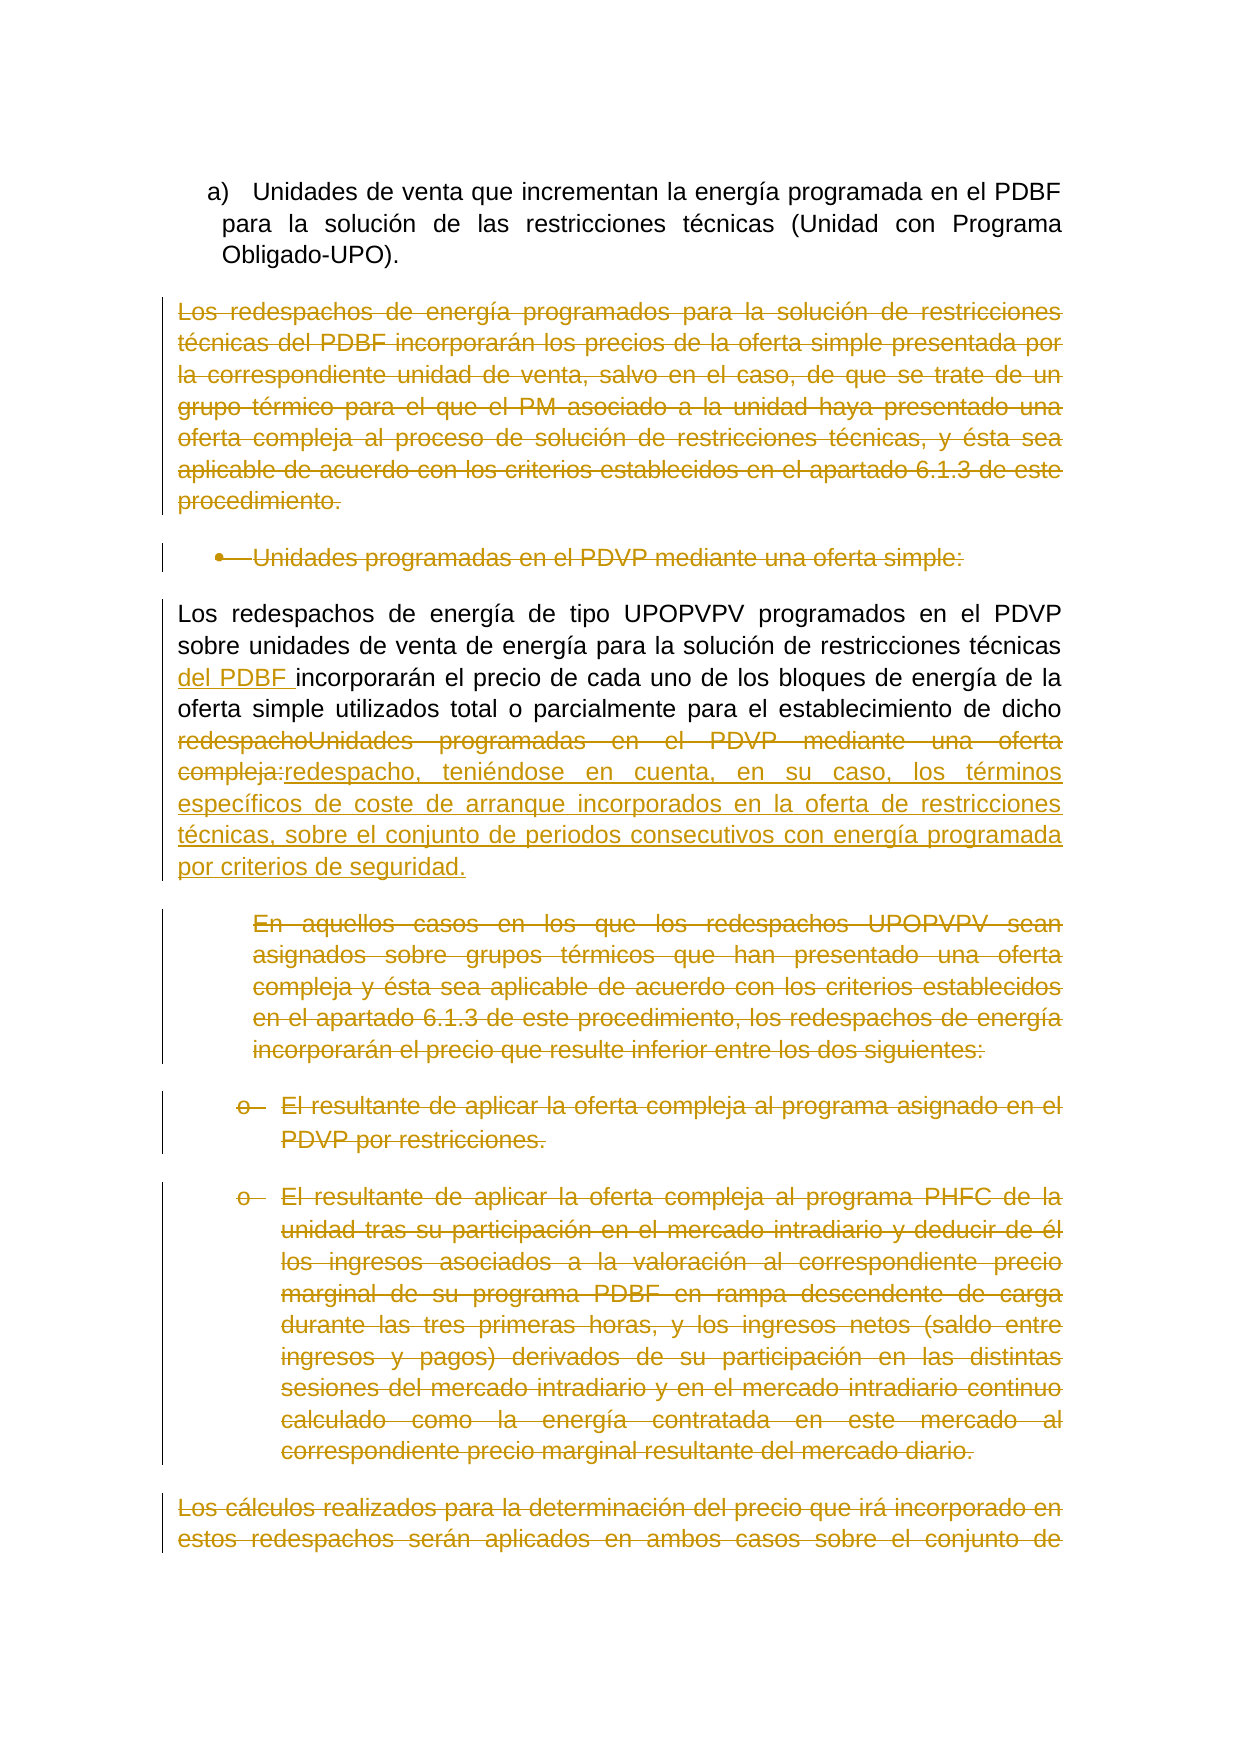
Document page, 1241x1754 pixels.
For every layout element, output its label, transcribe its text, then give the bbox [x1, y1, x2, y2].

text Los redespachos de energía de tipo UPOPVPV programados en el PDVP sobre unidades de venta de energía para la solución de restricciones técnicas incorporarán el precio de cada uno de los bloques de energía de la oferta simple utilizados total o parcialmente para el establecimiento de dicho [177, 599, 1063, 741]
text Los redespachos de energía de tipo UPOPVPV programados en el PDVP sobre unidades de venta de energía para la solución de restricciones técnicas incorporarán el precio de cada uno de los bloques de energía de la oferta simple utilizados total o parcialmente para el establecimiento de dicho [177, 742, 1063, 814]
list Unidades de venta que incrementan la energía programada en el PDBF para la solución de las restricciones técnicas (Unidad con Programa Obligado-UPO). [207, 177, 1063, 269]
text Los redespachos de energía de tipo UPOPVPV programados en el PDVP sobre unidades de venta de energía para la solución de restricciones técnicas incorporarán el precio de cada uno de los bloques de energía de la oferta simple utilizados total o parcialmente para el establecimiento de dicho [177, 846, 1063, 881]
text Los redespachos de energía de tipo UPOPVPV programados en el PDVP sobre unidades de venta de energía para la solución de restricciones técnicas incorporarán el precio de cada uno de los bloques de energía de la oferta simple utilizados total o parcialmente para el establecimiento de dicho [177, 815, 1063, 845]
